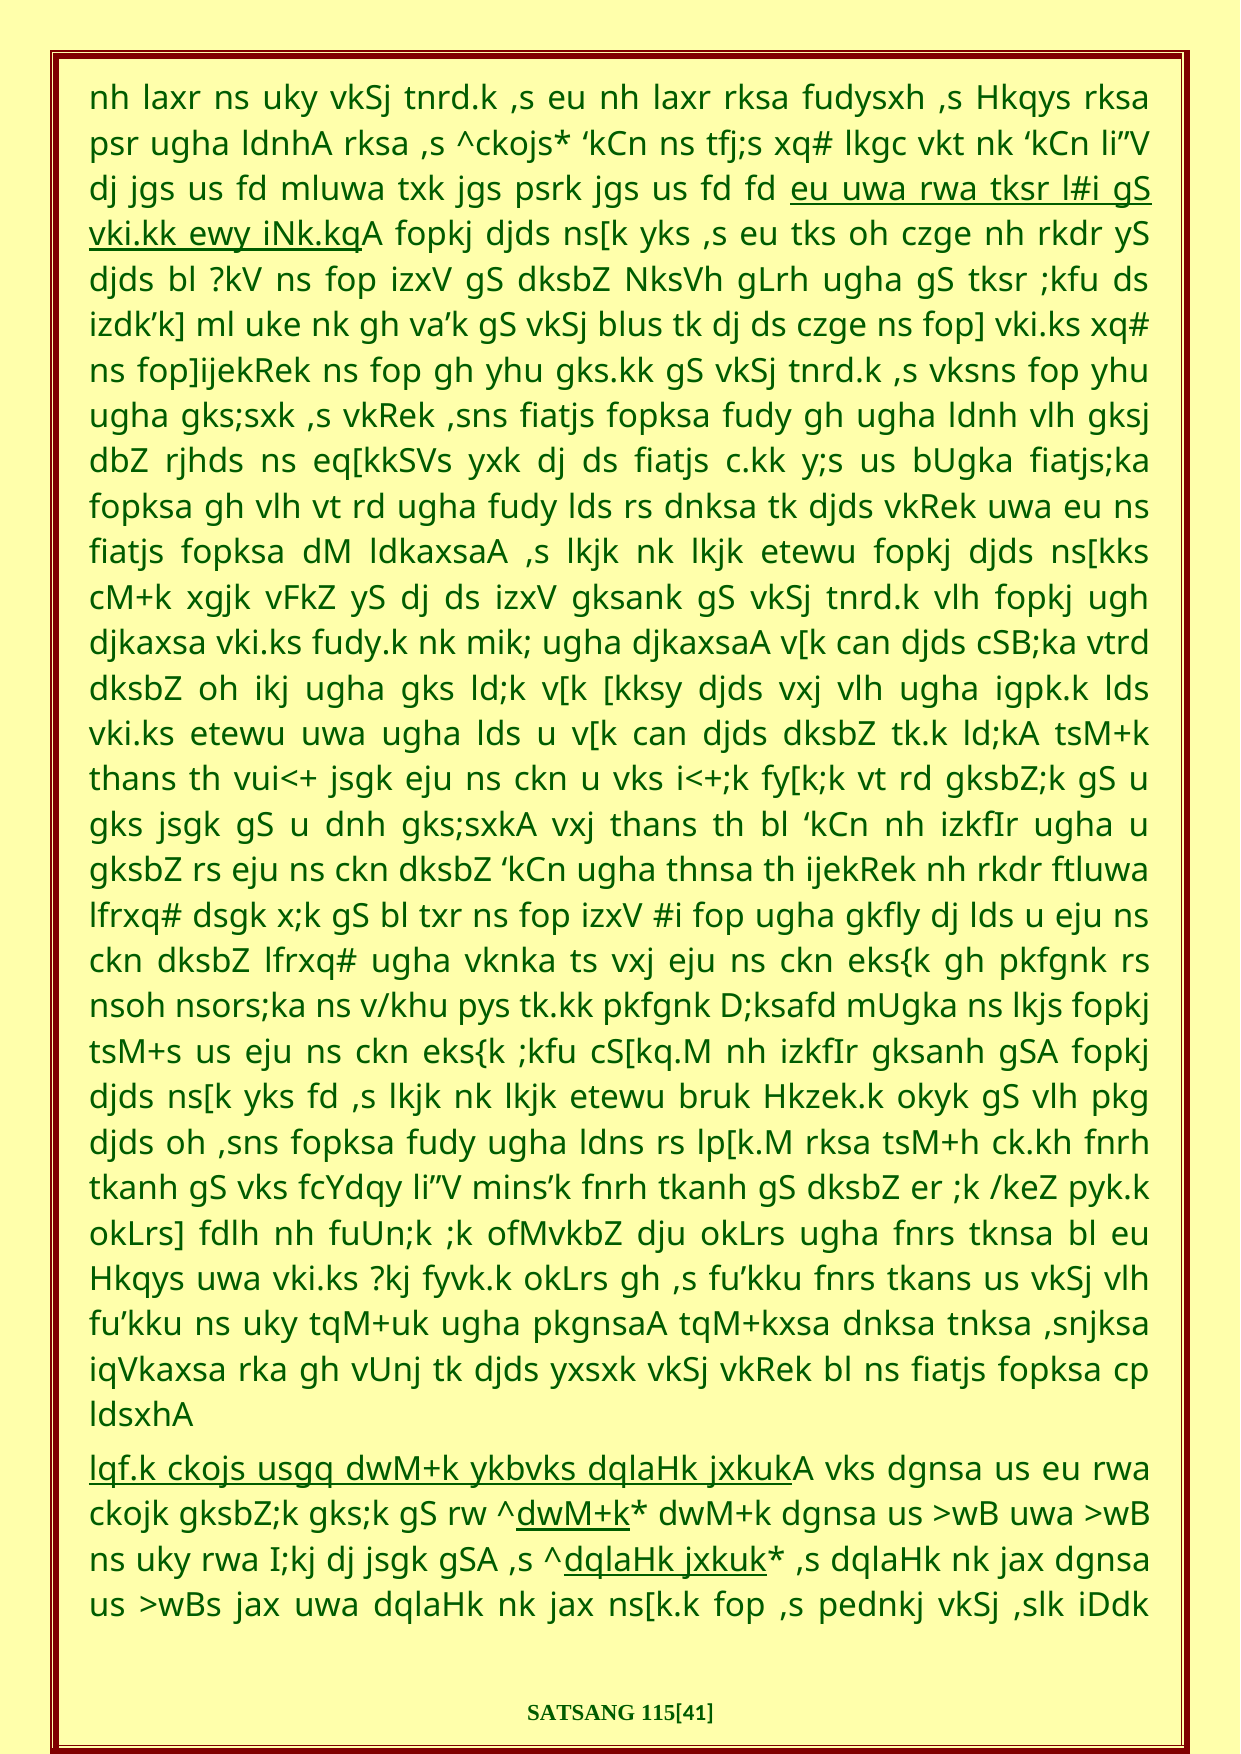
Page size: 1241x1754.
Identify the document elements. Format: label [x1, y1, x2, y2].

text [89, 74, 1152, 1436]
text [89, 1445, 1152, 1626]
